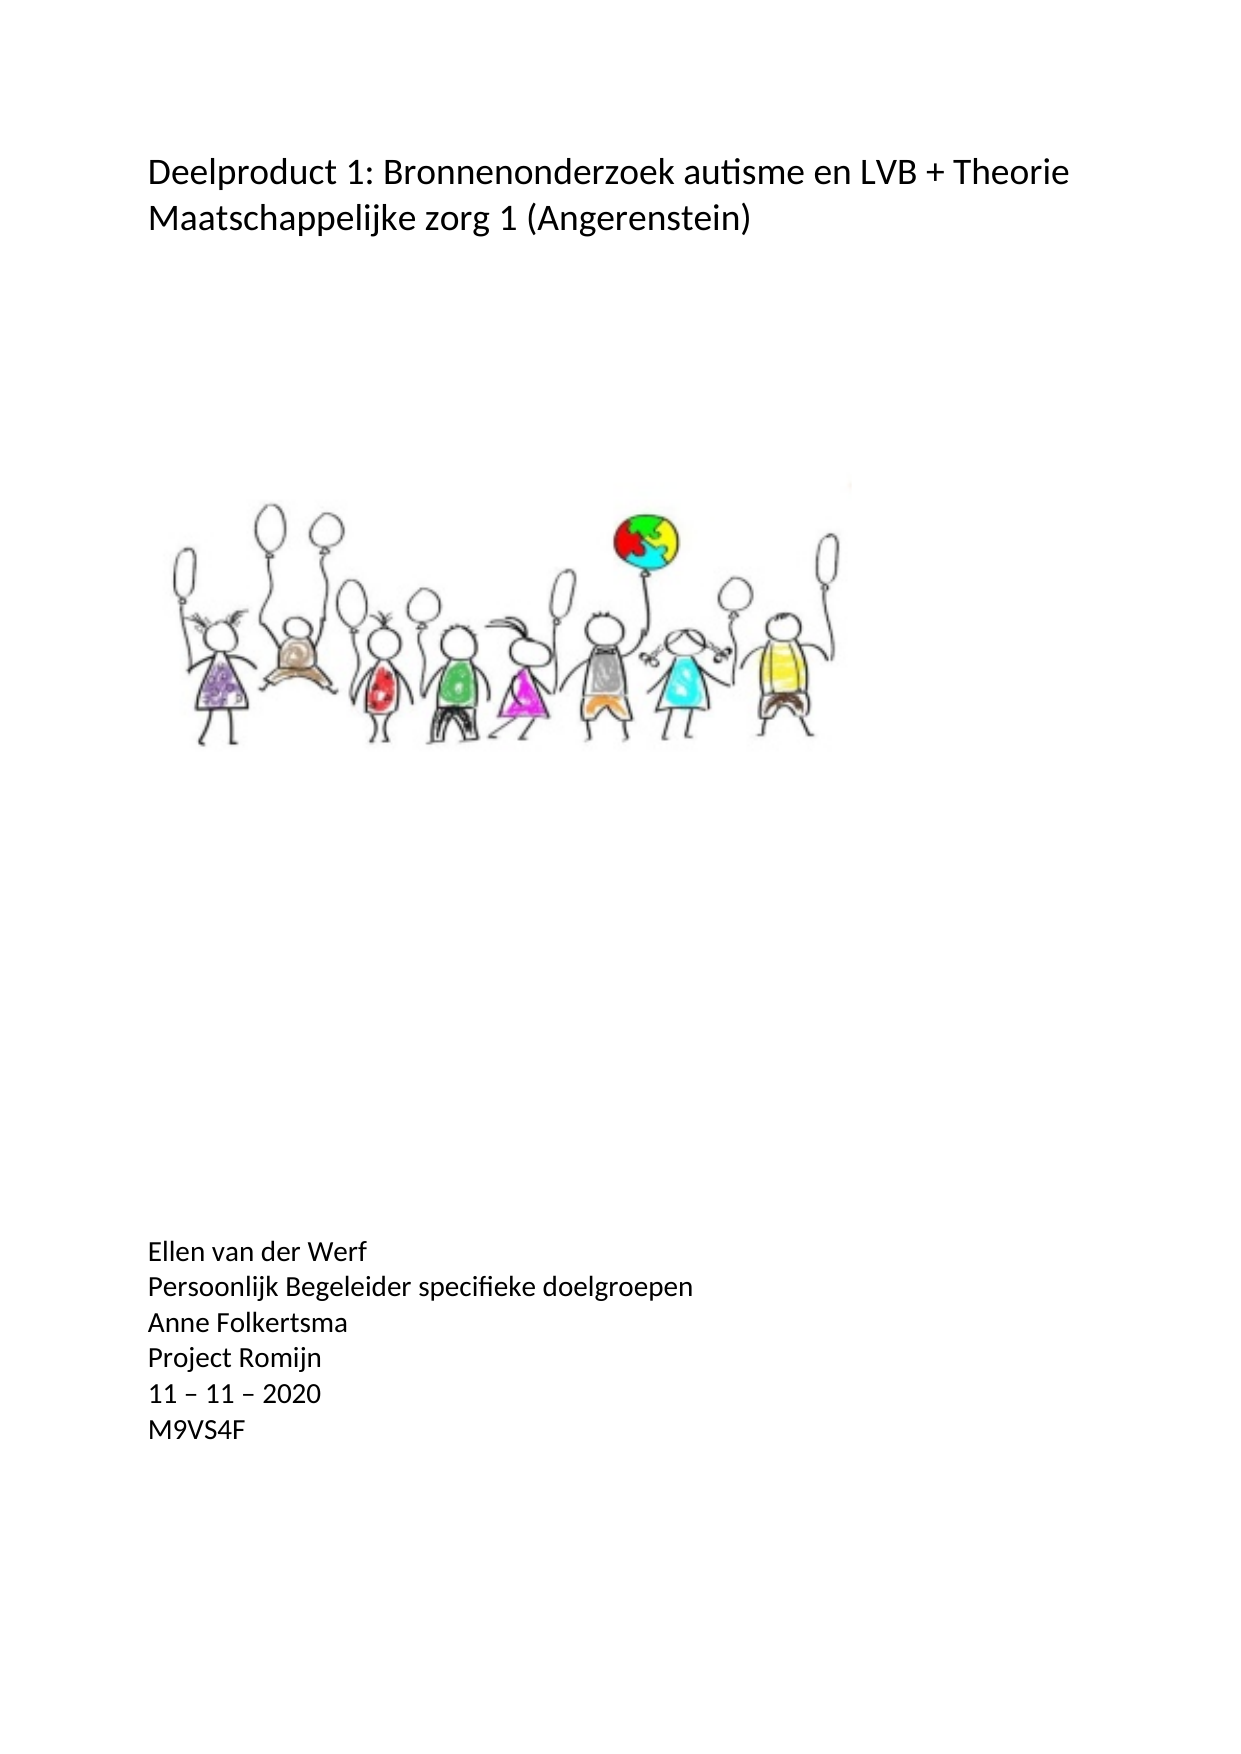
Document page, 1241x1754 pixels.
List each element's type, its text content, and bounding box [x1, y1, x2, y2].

text Anne Folkertsma [148, 1304, 1093, 1339]
text 11 – 11 – 2020 [148, 1375, 1093, 1411]
text M9VS4F [148, 1411, 1093, 1446]
text Ellen van der Werf [148, 1233, 1093, 1268]
text Deelproduct 1: Bronnenonderzoek autisme en LVB + Theorie Maatschappelijke zorg 1 (Angerenstein) [148, 148, 1093, 239]
text Project Romijn [148, 1339, 1093, 1375]
text Persoonlijk Begeleider specifieke doelgroepen [148, 1268, 1093, 1304]
picture [147, 417, 852, 770]
